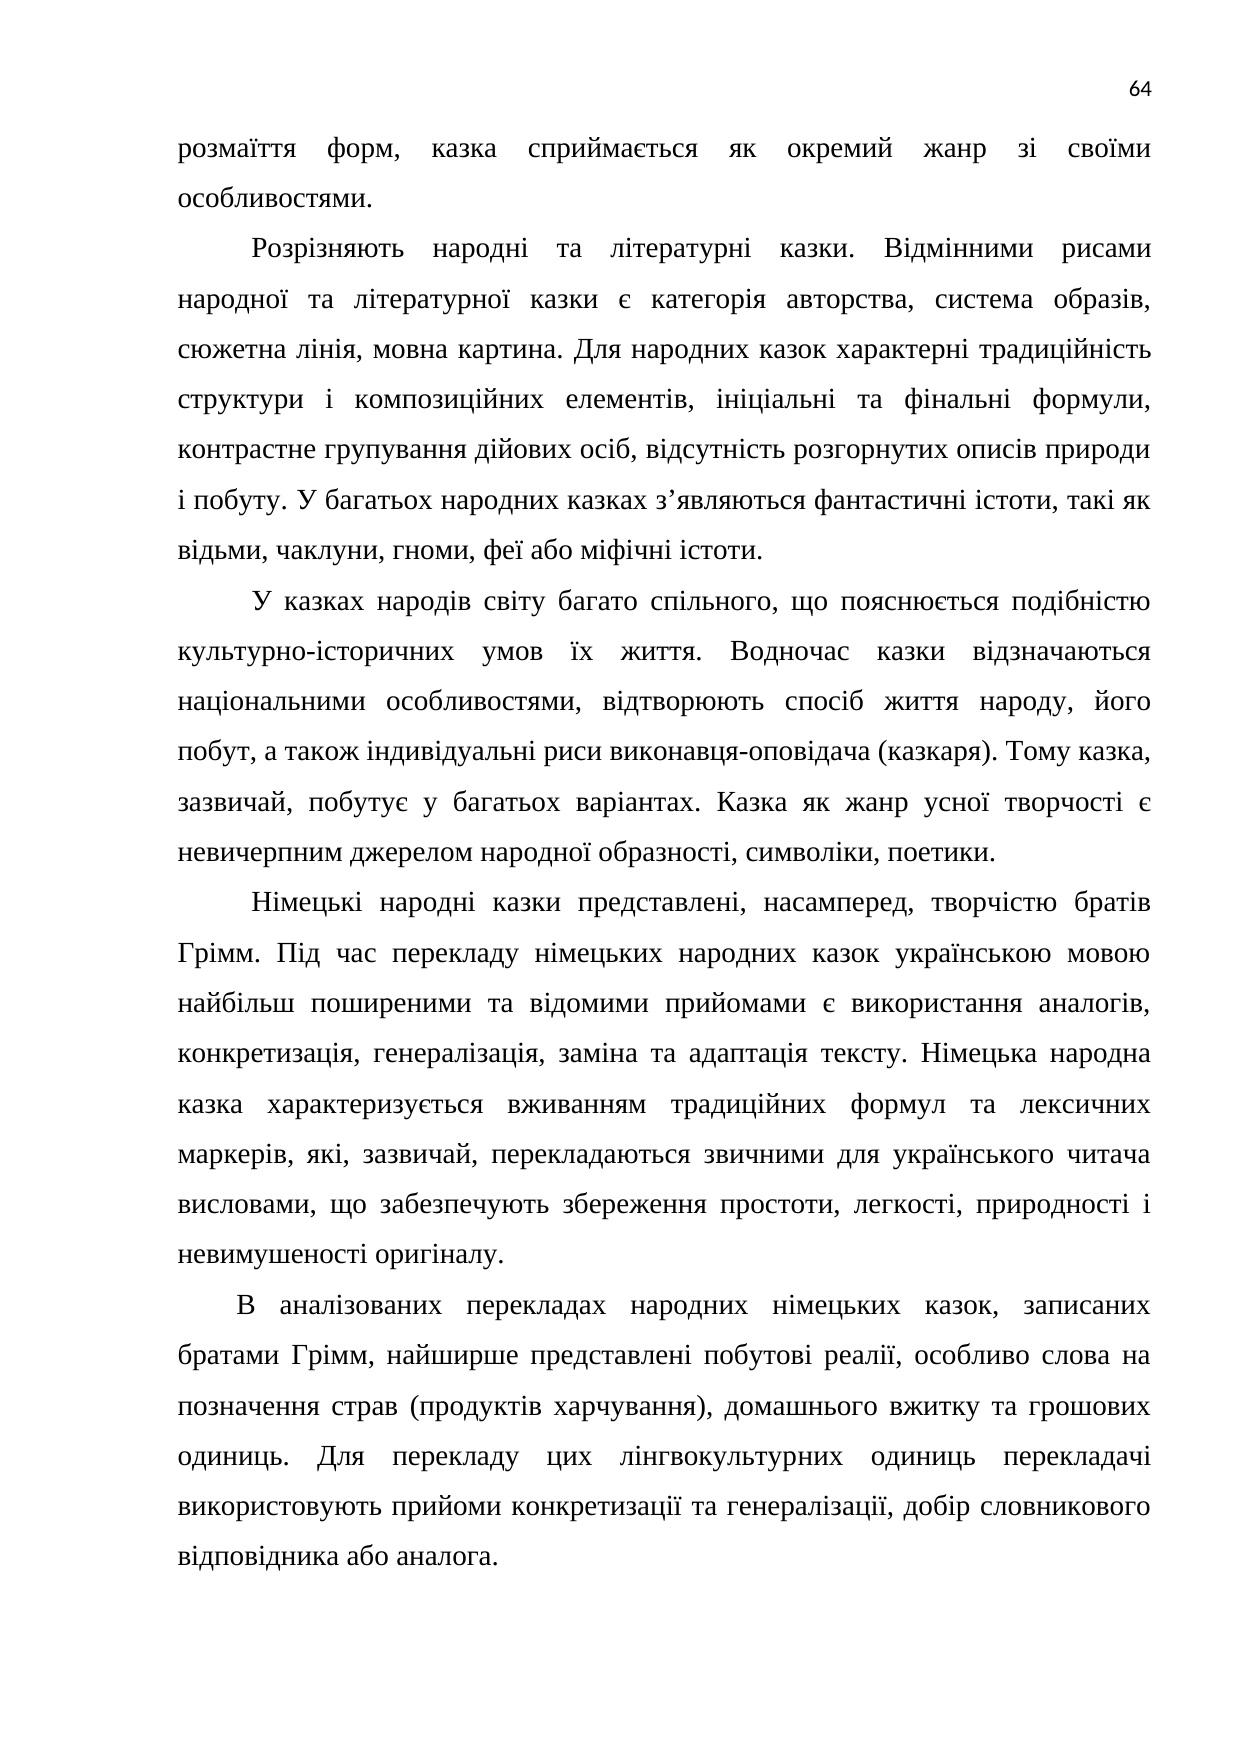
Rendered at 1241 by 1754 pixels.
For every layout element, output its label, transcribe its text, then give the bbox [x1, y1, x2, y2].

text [177, 130, 1152, 214]
text У казках народів світу багато спільного, що пояснюється подібністю культурно-історичних умов їх життя. Водночас казки відзначаються національними особливостями, відтворюють спосіб життя народу, його побут, а також індивідуальні риси виконавця-оповідача (казкаря). Тому казка, зазвичай, побутує у багатьох варіантах. Казка як жанр усної творчості є невичерпним джерелом народної образності, символіки, поетики. [177, 583, 1152, 868]
text В аналізованих перекладах народних німецьких казок, записаних братами Грімм, найширше представлені побутові реалії, особливо слова на позначення страв (продуктів харчування), домашнього вжитку та грошових одиниць. Для перекладу цих лінгвокультурних одиниць перекладачі використовують прийоми конкретизації та генералізації, добір словникового відповідника або аналога. [177, 1287, 1152, 1572]
text Розрізняють народні та літературні казки. Відмінними рисами народної та літературної казки є категорія авторства, система образів, сюжетна лінія, мовна картина. Для народних казок характерні традиційність структури і композиційних елементів, ініціальні та фінальні формули, контрастне групування дійових осіб, відсутність розгорнутих описів природи і побуту. У багатьох народних казках з’являються фантастичні істоти, такі як відьми, чаклуни, гноми, феї або міфічні істоти. [177, 230, 1152, 566]
text Німецькі народні казки представлені, насамперед, творчістю братів Грімм. Під час перекладу німецьких народних казок українською мовою найбільш поширеними та відомими прийомами є використання аналогів, конкретизація, генералізація, заміна та адаптація тексту. Німецька народна казка характеризується вживанням традиційних формул та лексичних маркерів, які, зазвичай, перекладаються звичними для українського читача висловами, що забезпечують збереження простоти, легкості, природності і невимушеності оригіналу. [177, 884, 1152, 1270]
